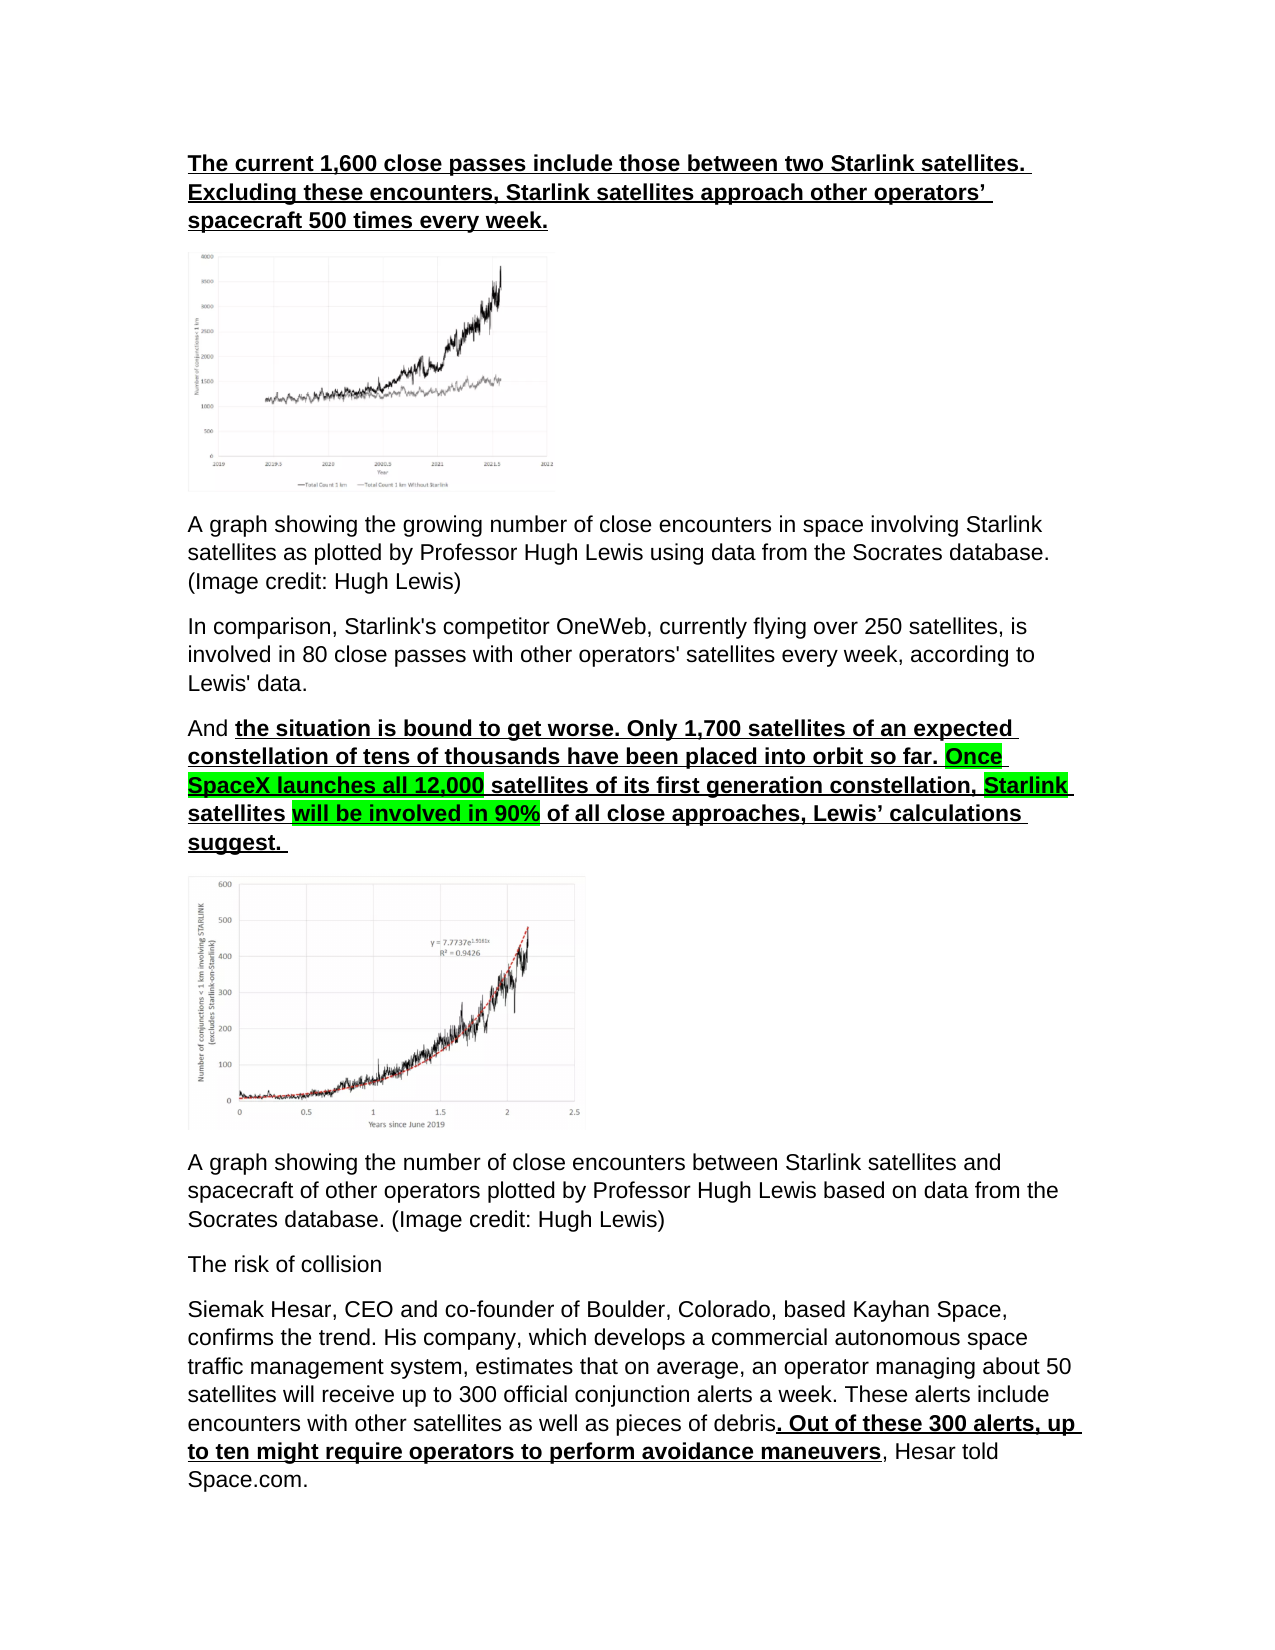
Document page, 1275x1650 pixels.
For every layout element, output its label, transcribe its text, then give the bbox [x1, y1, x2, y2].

picture [187, 873, 586, 1130]
text Siemak Hesar, CEO and co-founder of Boulder, Colorado, based Kayhan Space, confirms the trend. His company, which develops a commercial autonomous space traffic management system, estimates that on average, an operator managing about 50 satellites will receive up to 300 official conjunction alerts a week. These alerts include encounters with other satellites as well as pieces of debris. Out of these 300 alerts, up to ten might require operators to perform avoidance maneuvers, Hesar told Space.com. [187, 1296, 1087, 1493]
text A graph showing the number of close encounters between Starlink satellites and spacecraft of other operators plotted by Professor Hugh Lewis based on data from the Socrates database. (Image credit: Hugh Lewis) [187, 1149, 1087, 1232]
text The current 1,600 close passes include those between two Starlink satellites. Excluding these encounters, Starlink satellites approach other operators’ spacecraft 500 times every week. [187, 150, 1087, 233]
picture [187, 252, 555, 492]
text The risk of collision [187, 1251, 1087, 1277]
text In comparison, Starlink's competitor OneWeb, currently flying over 250 satellites, is involved in 80 close passes with other operators' satellites every week, according to Lewis' data. [187, 613, 1087, 696]
text A graph showing the growing number of close encounters in space involving Starlink satellites as plotted by Professor Hugh Lewis using data from the Socrates database. (Image credit: Hugh Lewis) [187, 511, 1087, 594]
text And the situation is bound to get worse. Only 1,700 satellites of an expected constellation of tens of thousands have been placed into orbit so far. Once SpaceX launches all 12,000 satellites of its first generation constellation, Starlink satellites will be involved in 90% of all close approaches, Lewis’ calculations suggest. [187, 715, 1087, 855]
